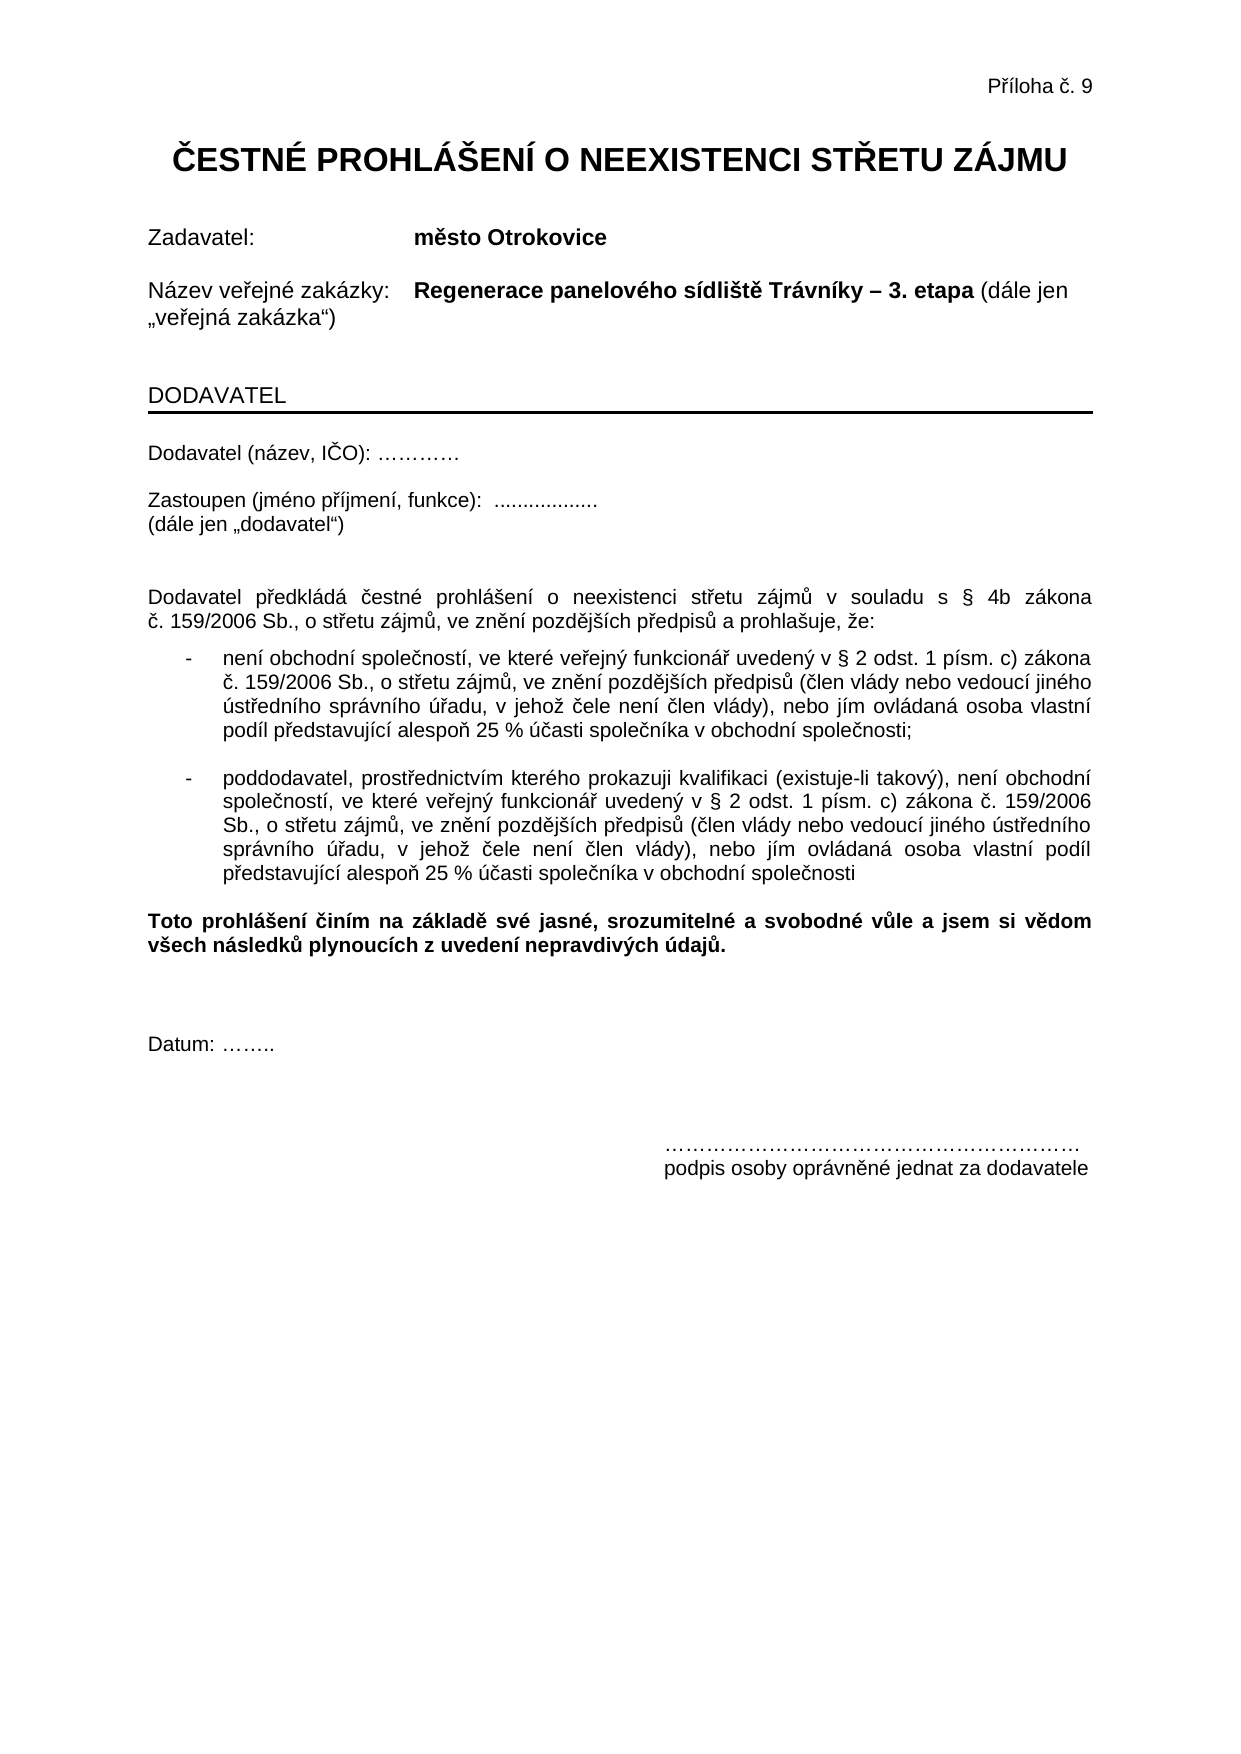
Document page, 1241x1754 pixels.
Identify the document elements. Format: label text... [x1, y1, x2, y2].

text Zastoupen (jméno příjmení, funkce): .................. [148, 488, 1093, 512]
list poddodavatel, prostřednictvím kterého prokazuji kvalifikaci (existuje-li takový), není obchodní společností, ve které veřejný funkcionář uvedený v § 2 odst. 1 písm. c) zákona č. 159/2006 Sb., o střetu zájmů, ve znění pozdějších předpisů (člen vlády nebo vedoucí jiného ústředního správního úřadu, v jehož čele není člen vlády), nebo jím ovládaná osoba vlastní podíl představující alespoň 25 % účasti společníka v obchodní společnosti [185, 765, 1093, 885]
list není obchodní společností, ve které veřejný funkcionář uvedený v § 2 odst. 1 písm. c) zákona č. 159/2006 Sb., o střetu zájmů, ve znění pozdějších předpisů (člen vlády nebo vedoucí jiného ústředního správního úřadu, v jehož čele není člen vlády), nebo jím ovládaná osoba vlastní podíl představující alespoň 25 % účasti společníka v obchodní společnosti; [185, 646, 1093, 741]
text podpis osoby oprávněné jednat za dodavatele [590, 1156, 1196, 1180]
text Dodavatel předkládá čestné prohlášení o neexistenci střetu zájmů v souladu s § 4b zákona č. 159/2006 Sb., o střetu zájmů, ve znění pozdějších předpisů a prohlašuje, že: [148, 585, 1093, 633]
text Toto prohlášení činím na základě své jasné, srozumitelné a svobodné vůle a jsem si vědom všech následků plynoucích z uvedení nepravdivých údajů. [148, 909, 1093, 957]
text Název veřejné zakázky: Regenerace panelového sídliště Trávníky – 3. etapa (dále jen „veřejná zakázka“) [148, 277, 1093, 330]
text Dodavatel (název, IČO): ………… [148, 440, 1093, 464]
text DODAVATEL [148, 382, 1093, 411]
subtitle ČESTNÉ PROHLÁŠENÍ O NEEXISTENCI STŘETU ZÁJMU [148, 151, 1093, 176]
text Zadavatel: město Otrokovice [148, 224, 1093, 251]
text (dále jen „dodavatel“) [148, 512, 1093, 536]
subtitle Datum: …….. [148, 1031, 1093, 1056]
subtitle …………………………………………………… [590, 1131, 1093, 1156]
